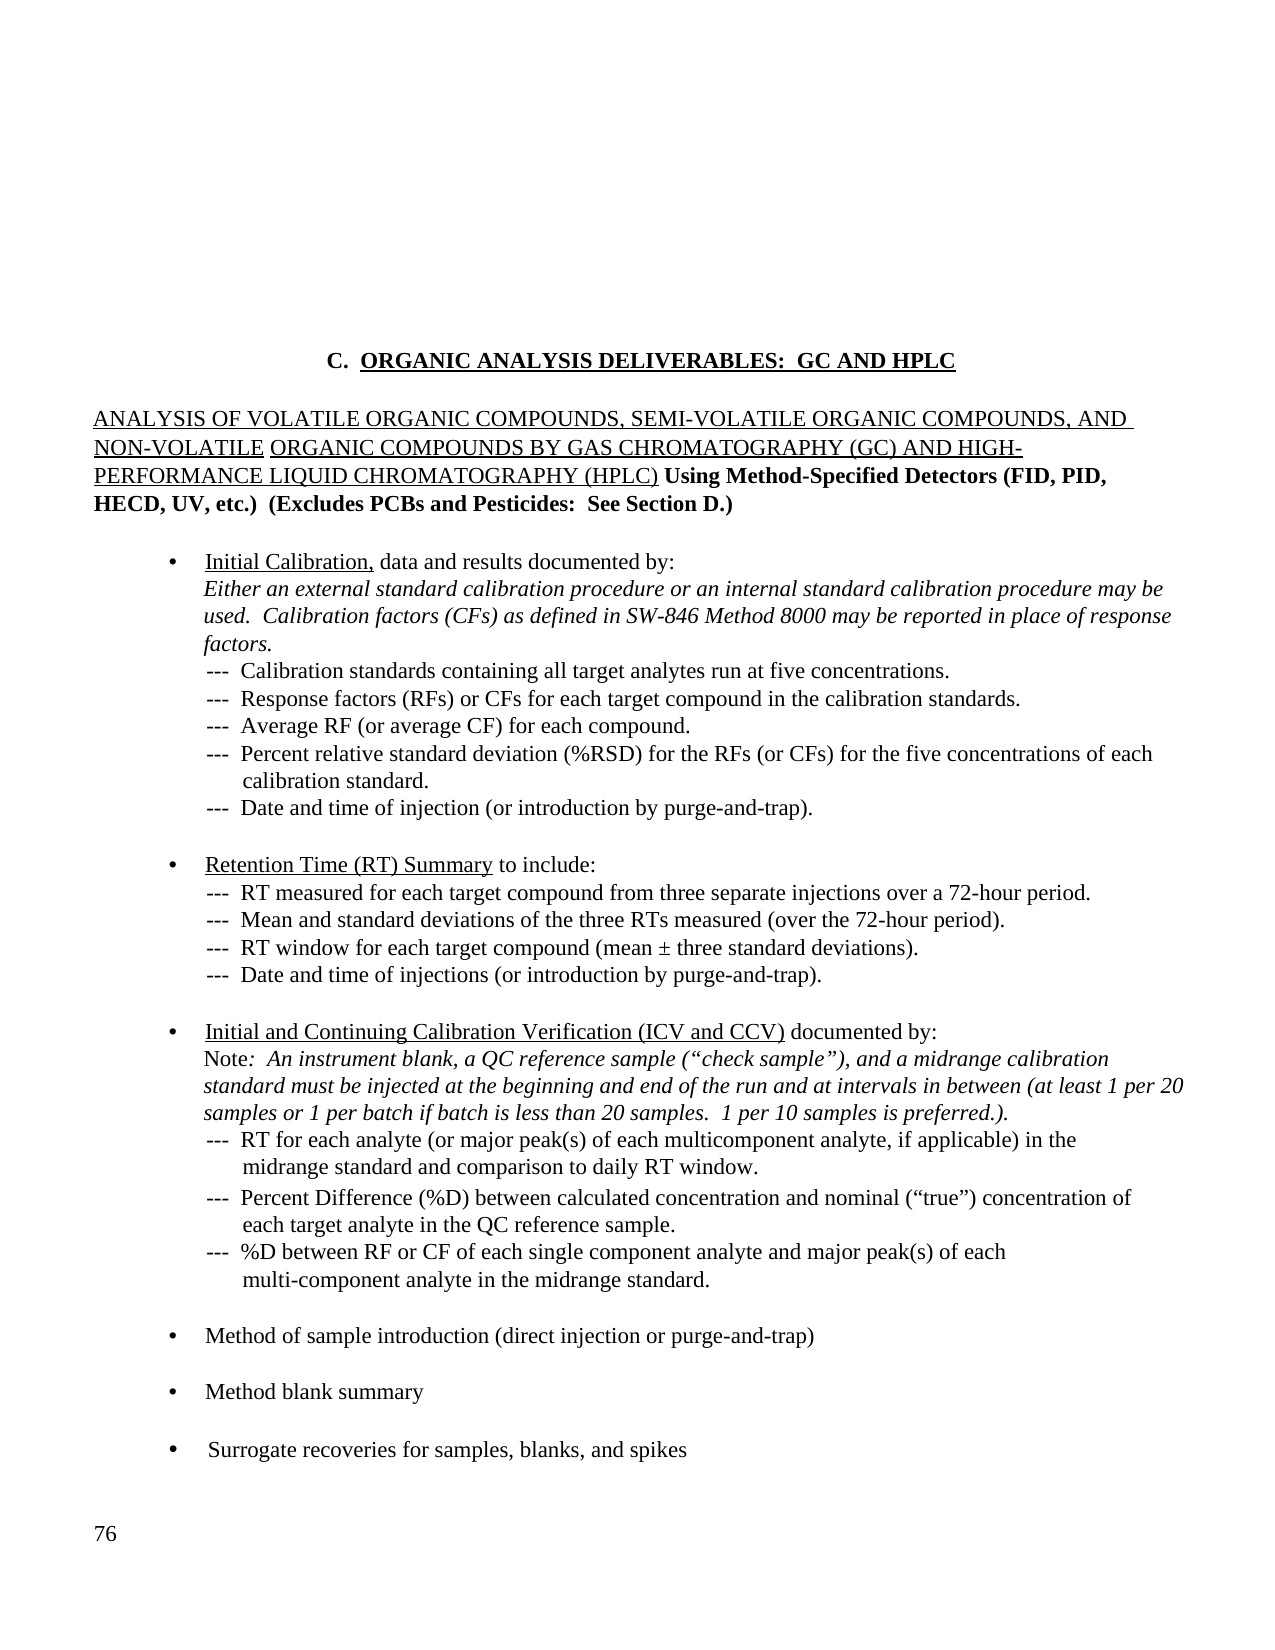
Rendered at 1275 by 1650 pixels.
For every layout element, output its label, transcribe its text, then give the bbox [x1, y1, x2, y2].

list Retention Time (RT) Summary to include: [169, 851, 1162, 877]
list Method blank summary [169, 1378, 1162, 1405]
text --- Date and time of injection (or introduction by purge-and-trap). [206, 794, 1162, 821]
text --- Percent Difference (%D) between calculated concentration and nominal (“true”) concentration of each target analyte in the QC reference sample. [206, 1184, 1162, 1237]
text multi-component analyte in the midrange standard. [242, 1266, 1162, 1292]
text --- RT window for each target compound (mean ± three standard deviations). [206, 934, 1162, 960]
text --- RT measured for each target compound from three separate injections over a 72-hour period. [206, 879, 1162, 905]
subtitle ANALYSIS OF VOLATILE ORGANIC COMPOUNDS, SEMI-VOLATILE ORGANIC COMPOUNDS, AND NON-VOLATILE ORGANIC COMPOUNDS BY GAS CHROMATOGRAPHY (GC) AND HIGH-PERFORMANCE LIQUID CHROMATOGRAPHY (HPLC) Using Method-Specified Detectors (FID, PID, HECD, UV, etc.) (Excludes PCBs and Pesticides: See Section D.) [93, 405, 1164, 517]
text --- Percent relative standard deviation (%RSD) for the RFs (or CFs) for the five concentrations of each calibration standard. [206, 740, 1162, 793]
text --- RT for each analyte (or major peak(s) of each multicomponent analyte, if applicable) in the midrange standard and comparison to daily RT window. [206, 1126, 1162, 1180]
text --- Average RF (or average CF) for each compound. [206, 712, 1162, 738]
text C. ORGANIC ANALYSIS DELIVERABLES: GC AND HPLC [94, 348, 1188, 374]
list Method of sample introduction (direct injection or purge-and-trap) [169, 1322, 1162, 1348]
list Surrogate recoveries for samples, blanks, and spikes [169, 1434, 1162, 1463]
text --- Mean and standard deviations of the three RTs measured (over the 72-hour period). [206, 906, 1162, 933]
text --- Calibration standards containing all target analytes run at five concentrations. [206, 657, 1162, 683]
text Either an external standard calibration procedure or an internal standard calibration procedure may be used. Calibration factors (CFs) as defined in SW-846 Method 8000 may be reported in place of response factors. [167, 576, 1188, 656]
text --- %D between RF or CF of each single component analyte and major peak(s) of each [206, 1238, 1162, 1265]
text Note: An instrument blank, a QC reference sample (“check sample”), and a midrange calibration standard must be injected at the beginning and end of the run and at intervals in between (at least 1 per 20 samples or 1 per batch if batch is less than 20 samples. 1 per 10 samples is preferred.). [167, 1045, 1188, 1125]
text --- Date and time of injections (or introduction by purge-and-trap). [206, 962, 1162, 988]
text --- Response factors (RFs) or CFs for each target compound in the calibration standards. [206, 684, 1162, 711]
list Initial Calibration, data and results documented by: [169, 548, 1162, 574]
list Initial and Continuing Calibration Verification (ICV and CCV) documented by: [169, 1018, 1162, 1044]
